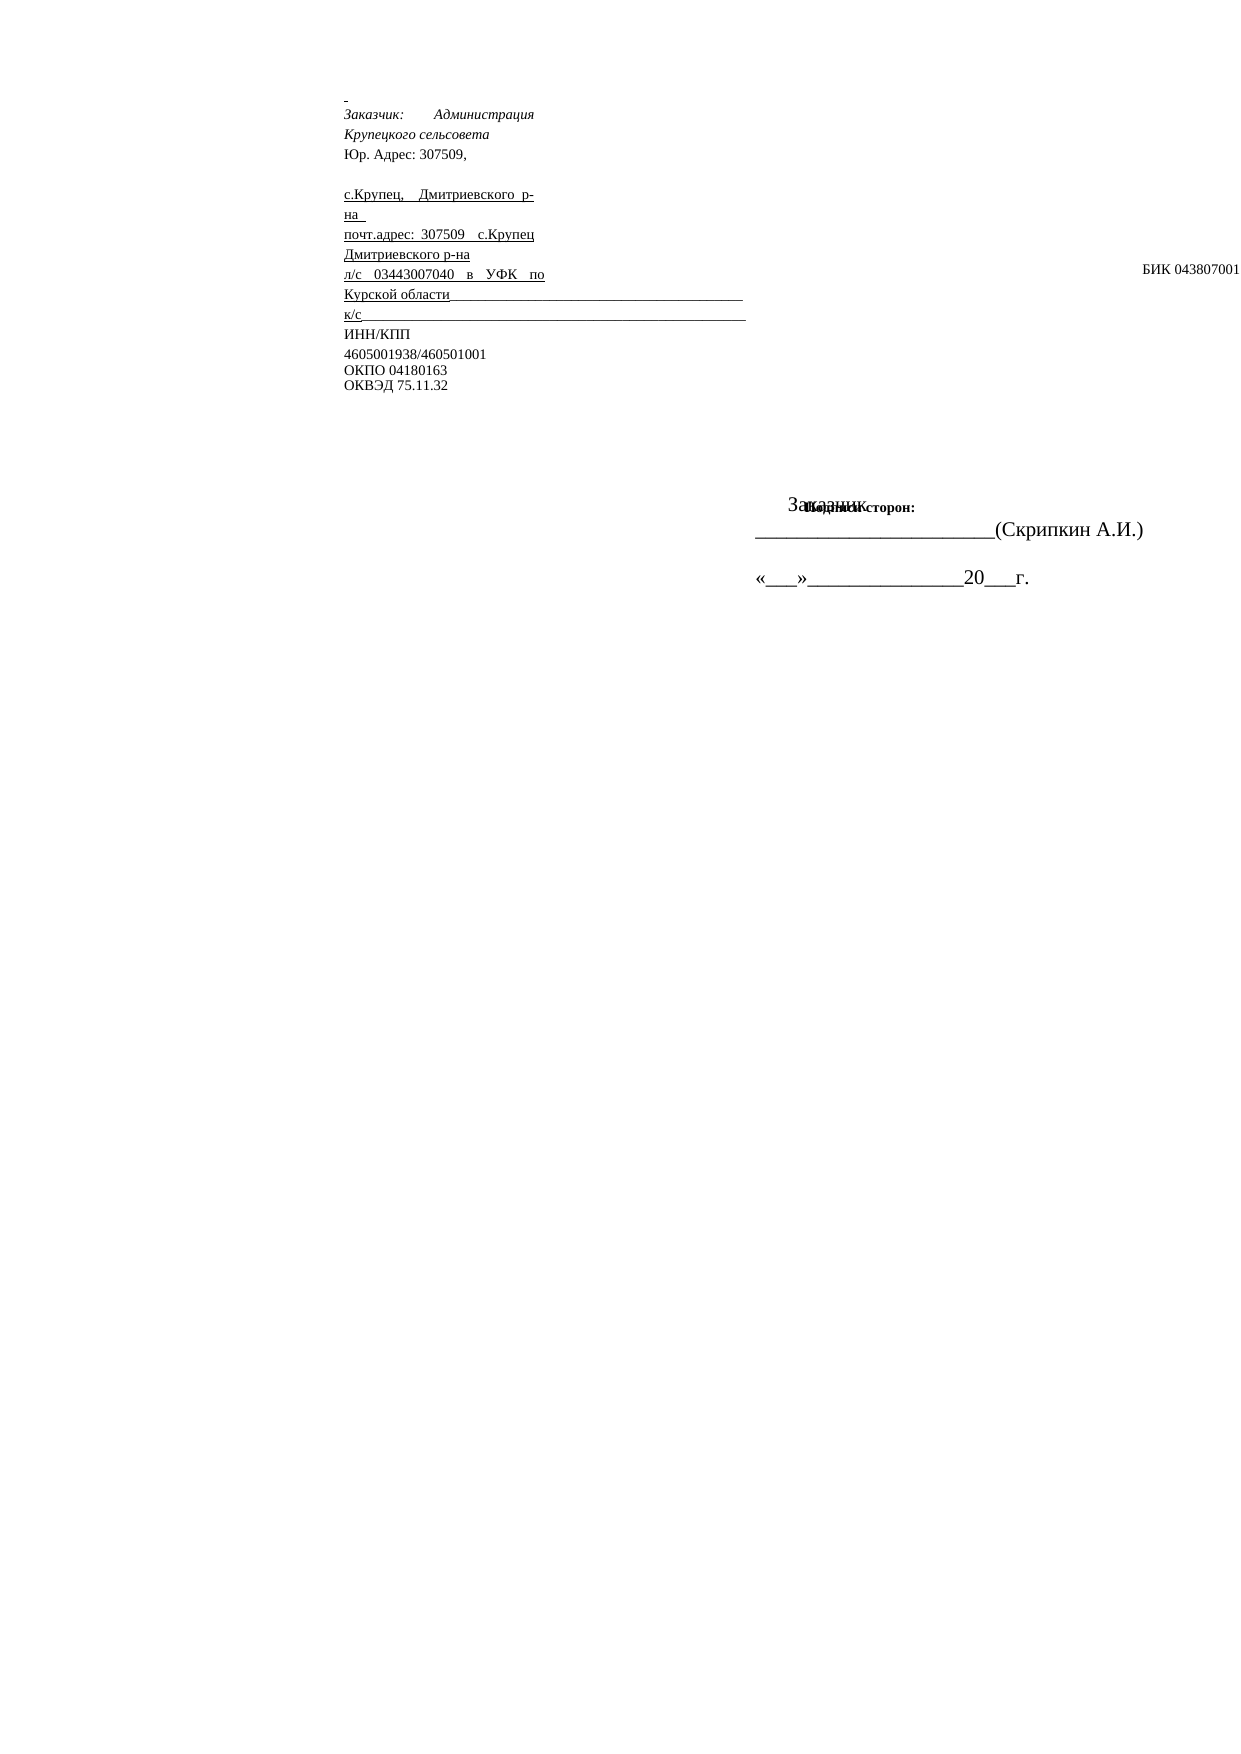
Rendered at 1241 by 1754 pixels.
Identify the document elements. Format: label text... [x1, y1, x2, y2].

text ОКВЭД 75.11.32 [344, 378, 544, 393]
text ИНН/КПП 4605001938/460501001 [344, 324, 544, 364]
text Заказчик: Администрация Крупецкого сельсовета [344, 104, 534, 144]
text _______________________(Скрипкин А.И.) [755, 516, 1240, 541]
text «___»_______________20___г. [755, 564, 1240, 589]
text л/с 03443007040 в УФК по Курской области [344, 282, 544, 304]
text с.Крупец, Дмитриевского р-на [344, 184, 534, 201]
text БИК 043807001 [1142, 262, 1240, 277]
text Заказчик [755, 492, 1240, 516]
text к/с [344, 304, 544, 324]
text ОКПО 04180163 [344, 364, 544, 378]
text с.Крупец, Дмитриевского р-на [344, 202, 534, 224]
text почт.адрес: 307509 с.Крупец Дмитриевского р-на [344, 224, 534, 241]
text почт.адрес: 307509 с.Крупец Дмитриевского р-на [344, 242, 534, 264]
text Юр. Адрес: 307509, [344, 144, 534, 164]
text л/с 03443007040 в УФК по Курской области [344, 264, 544, 281]
text Подписи сторон: [804, 501, 929, 515]
